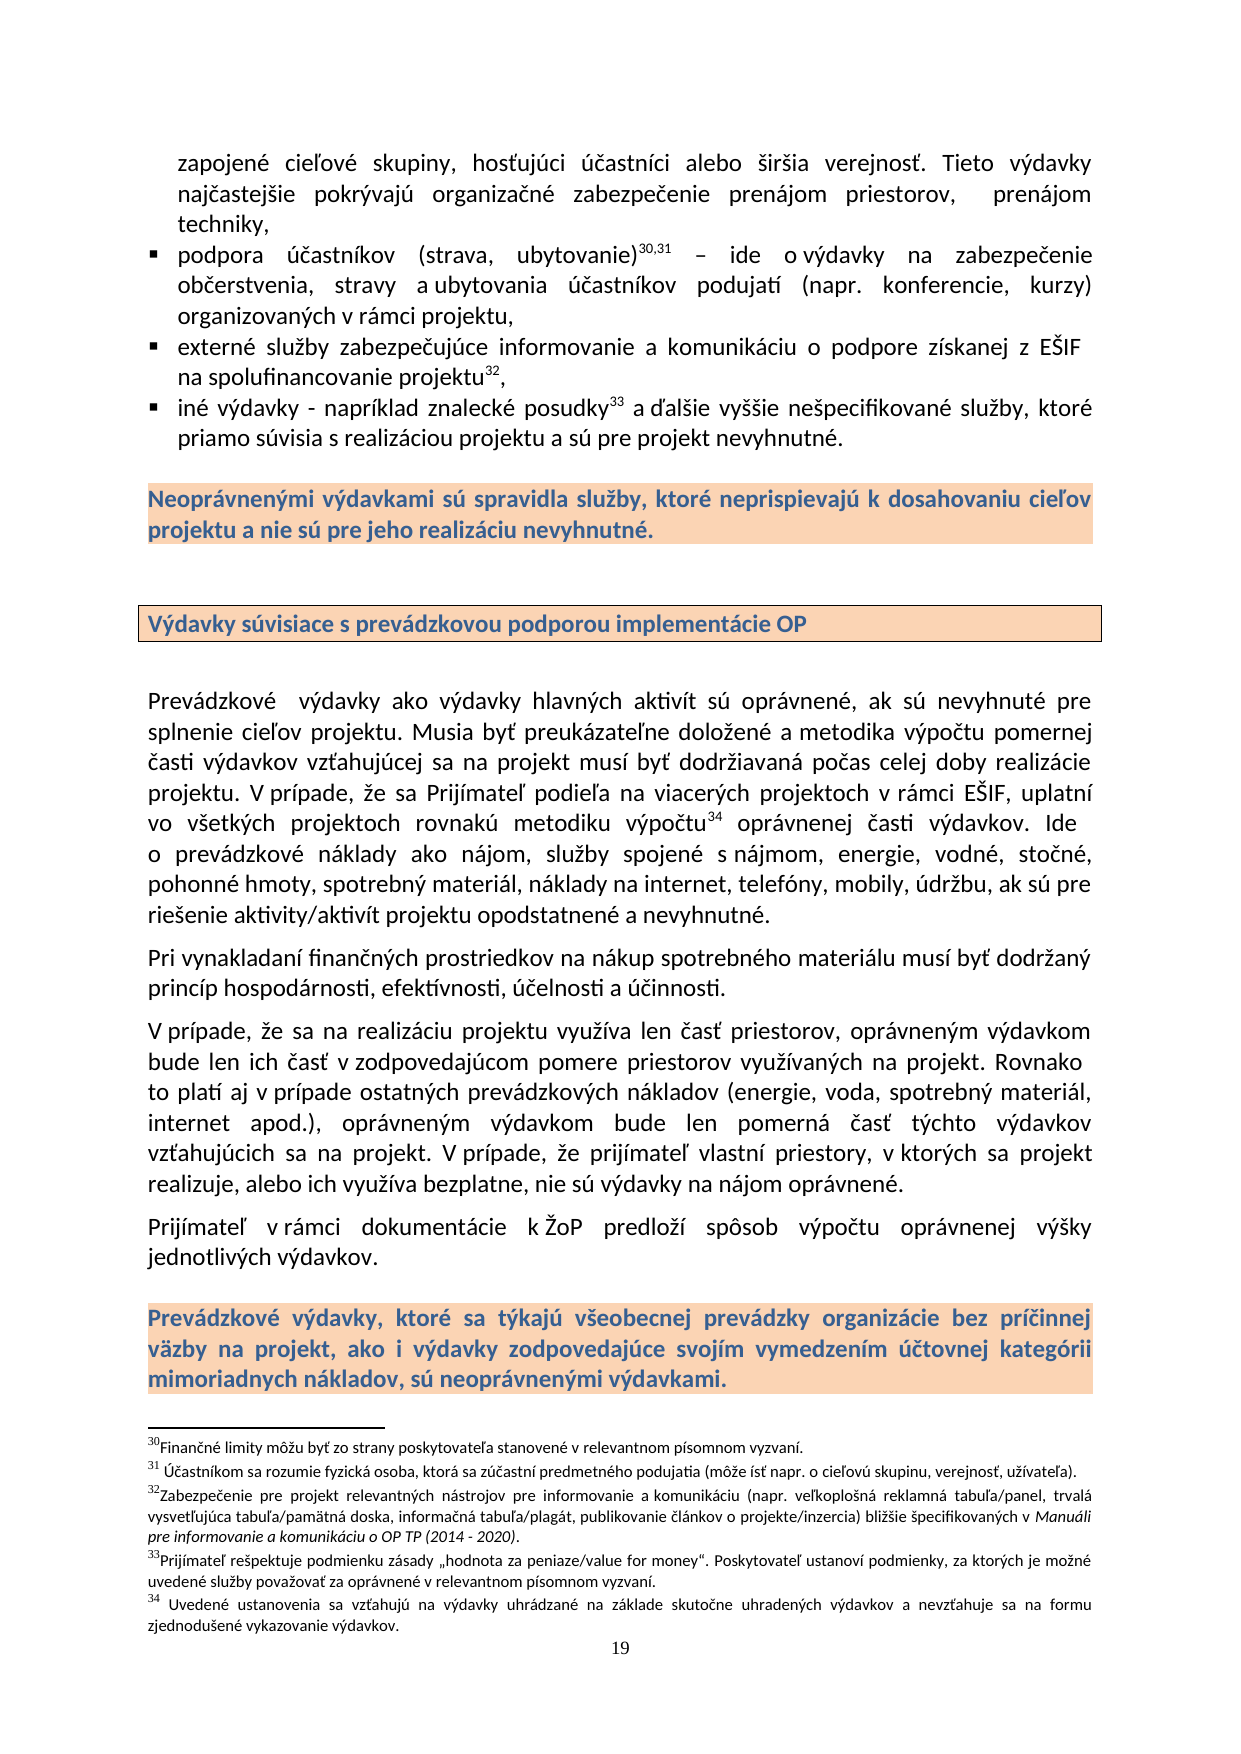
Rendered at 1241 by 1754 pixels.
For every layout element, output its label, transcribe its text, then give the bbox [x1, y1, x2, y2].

text Neoprávnenými výdavkami sú spravidla služby, ktoré neprispievajú k dosahovaniu cieľov projektu a nie sú pre jeho realizáciu nevyhnutné. [148, 483, 1093, 544]
list podpora účastníkov (strava, ubytovanie), – ide o výdavky na zabezpečenie občerstvenia, stravy a ubytovania účastníkov podujatí (napr. konferencie, kurzy) organizovaných v rámci projektu, [148, 239, 1093, 331]
text Prijímateľ v rámci dokumentácie k ŽoP predloží spôsob výpočtu oprávnenej výšky jednotlivých výdavkov. [148, 1211, 1093, 1272]
list iné výdavky - napríklad znalecké posudky a ďalšie vyššie nešpecifikované služby, ktoré priamo súvisia s realizáciou projektu a sú pre projekt nevyhnutné. [148, 392, 1093, 453]
text V prípade, že sa na realizáciu projektu využíva len časť priestorov, oprávneným výdavkom bude len ich časť v zodpovedajúcom pomere priestorov využívaných na projekt. Rovnako to platí aj v prípade ostatných prevádzkových nákladov (energie, voda, spotrebný materiál, internet apod.), oprávneným výdavkom bude len pomerná časť týchto výdavkov vzťahujúcich sa na projekt. V prípade, že prijímateľ vlastní priestory, v ktorých sa projekt realizuje, alebo ich využíva bezplatne, nie sú výdavky na nájom oprávnené. [148, 1015, 1093, 1198]
text Pri vynakladaní finančných prostriedkov na nákup spotrebného materiálu musí byť dodržaný princíp hospodárnosti, efektívnosti, účelnosti a účinnosti. [148, 942, 1093, 1003]
text Prevádzkové výdavky ako výdavky hlavných aktivít sú oprávnené, ak sú nevyhnuté pre splnenie cieľov projektu. Musia byť preukázateľne doložené a metodika výpočtu pomernej časti výdavkov vzťahujúcej sa na projekt musí byť dodržiavaná počas celej doby realizácie projektu. V prípade, že sa Prijímateľ podieľa na viacerých projektoch v rámci EŠIF, uplatní vo všetkých projektoch rovnakú metodiku výpočtu oprávnenej časti výdavkov. Ide o prevádzkové náklady ako nájom, služby spojené s nájmom, energie, vodné, stočné, pohonné hmoty, spotrebný materiál, náklady na internet, telefóny, mobily, údržbu, ak sú pre riešenie aktivity/aktivít projektu opodstatnené a nevyhnutné. [148, 685, 1093, 929]
text Prevádzkové výdavky, ktoré sa týkajú všeobecnej prevádzky organizácie bez príčinnej väzby na projekt, ako i výdavky zodpovedajúce svojím vymedzením účtovnej kategórii mimoriadnych nákladov, sú neoprávnenými výdavkami. [148, 1303, 1093, 1394]
list externé služby zabezpečujúce informovanie a komunikáciu o podpore získanej z EŠIF na spolufinancovanie projektu, [148, 331, 1093, 392]
text Výdavky súvisiace s prevádzkovou podporou implementácie OP [139, 606, 1101, 641]
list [148, 148, 1093, 239]
